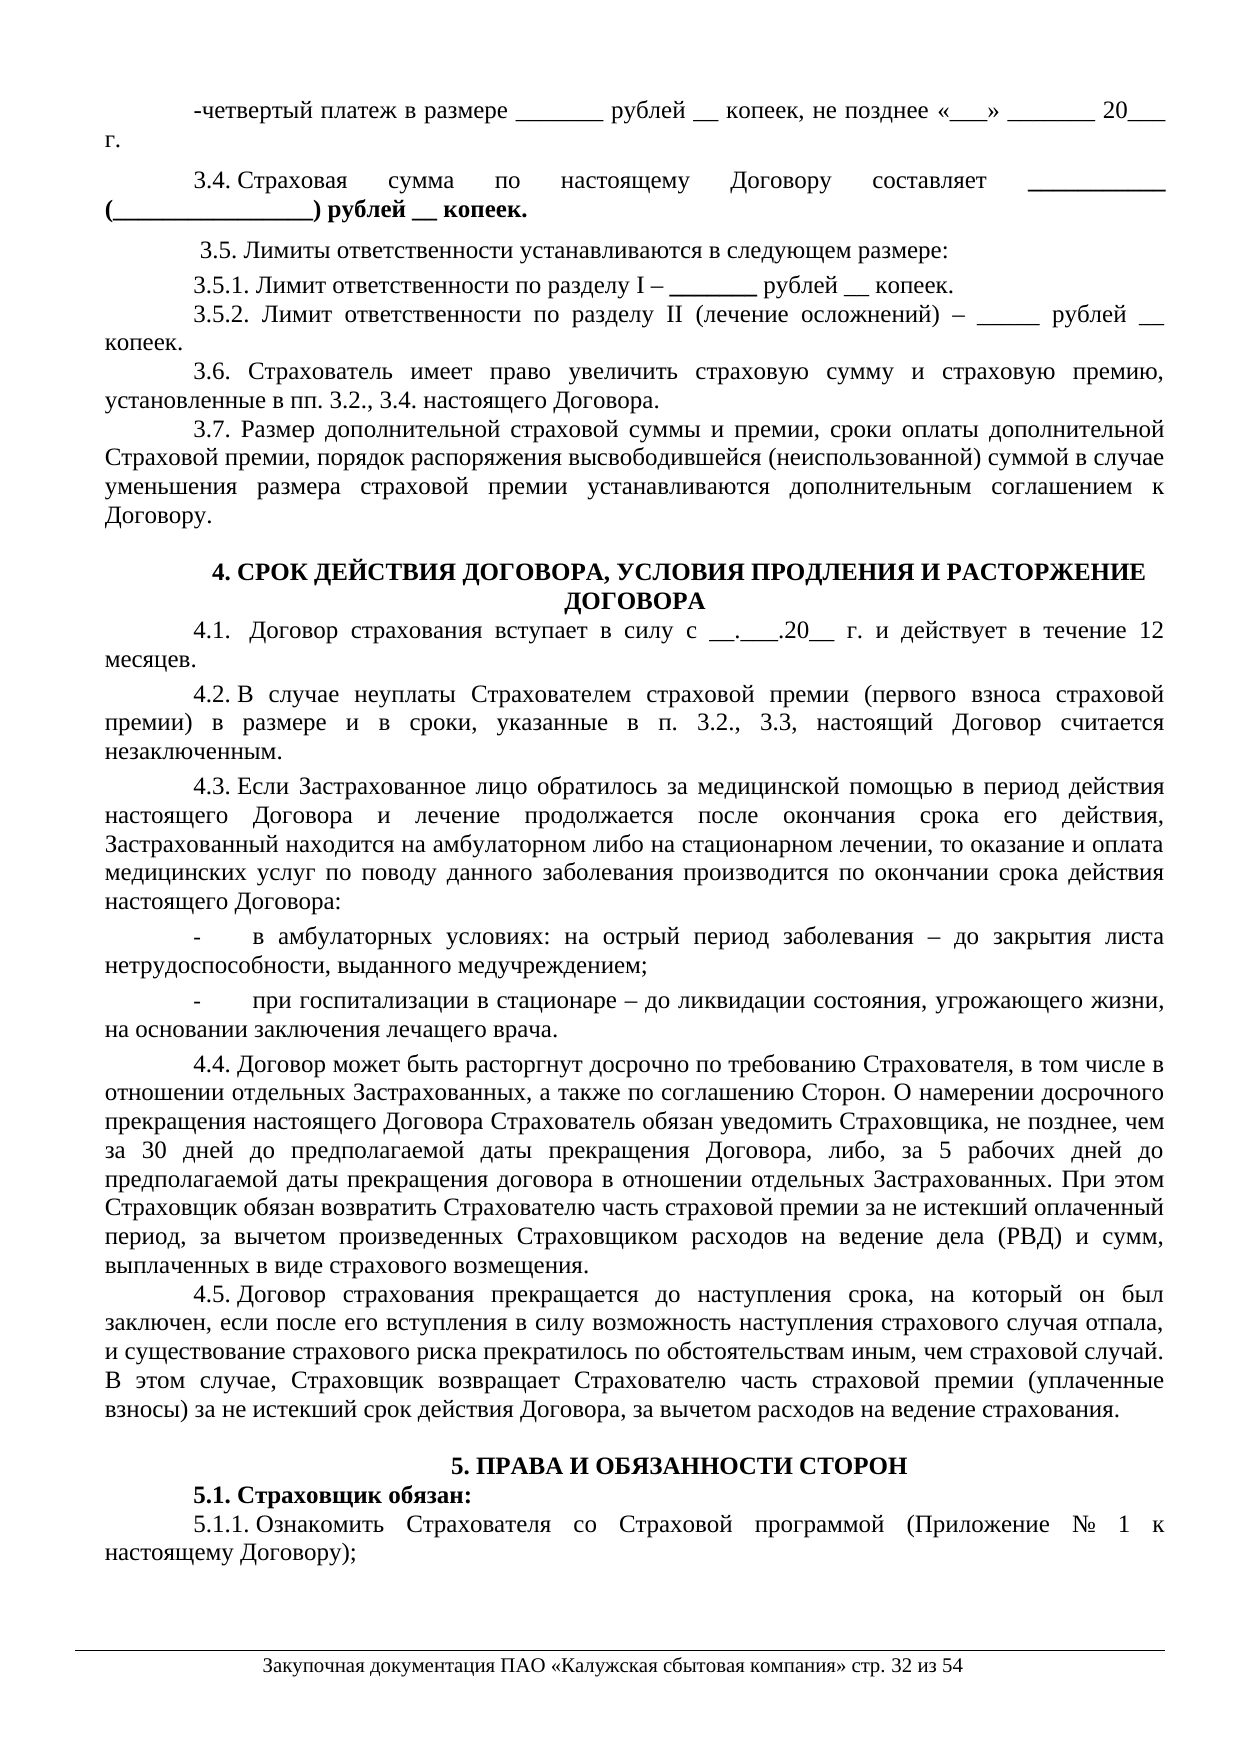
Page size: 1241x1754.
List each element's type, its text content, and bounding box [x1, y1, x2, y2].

text 3.5. Лимиты ответственности устанавливаются в следующем размере: [104, 235, 1165, 264]
text 5.1.1. Ознакомить Страхователя со Страховой программой (Приложение № 1 к настоящему Договору); [104, 1509, 1165, 1566]
text 5. ПРАВА И ОБЯЗАННОСТИ СТОРОН [104, 1451, 1165, 1480]
text -четвертый платеж в размере _______ рублей __ копеек, не позднее «___» _______ 20___ г. [104, 95, 1165, 152]
text 3.7. Размер дополнительной страховой суммы и премии, сроки оплаты дополнительной Страховой премии, порядок распоряжения высвободившейся (неиспользованной) суммой в случае уменьшения размера страховой премии устанавливаются дополнительным соглашением к Договору. [104, 414, 1165, 529]
text 4. СРОК ДЕЙСТВИЯ ДОГОВОРА, УСЛОВИЯ ПРОДЛЕНИЯ И РАСТОРЖЕНИЕ ДОГОВОРА [104, 557, 1165, 615]
text 3.5.2. Лимит ответственности по разделу II (лечение осложнений) – _____ рублей __ копеек. [104, 299, 1165, 356]
text 3.6. Страхователь имеет право увеличить страховую сумму и страховую премию, установленные в пп. 3.2., 3.4. настоящего Договора. [104, 356, 1165, 414]
text 4.4. Договор может быть расторгнут досрочно по требованию Страхователя, в том числе в отношении отдельных Застрахованных, а также по соглашению Сторон. О намерении досрочного прекращения настоящего Договора Страхователь обязан уведомить Страховщика, не позднее, чем за 30 дней до предполагаемой даты прекращения Договора, либо, за 5 рабочих дней до предполагаемой даты прекращения договора в отношении отдельных Застрахованных. При этом Страховщик обязан возвратить Страхователю часть страховой премии за не истекший оплаченный период, за вычетом произведенных Страховщиком расходов на ведение дела (РВД) и сумм, выплаченных в виде страхового возмещения. [104, 1049, 1165, 1279]
text 3.5.1. Лимит ответственности по разделу I – _______ рублей __ копеек. [104, 270, 1165, 299]
text 4.2. В случае неуплаты Страхователем страховой премии (первого взноса страховой премии) в размере и в сроки, указанные в п. 3.2., 3.3, настоящий Договор считается незаключенным. [104, 679, 1165, 765]
text 5.1. Страховщик обязан: [104, 1480, 1165, 1509]
list в амбулаторных условиях: на острый период заболевания – до закрытия листа нетрудоспособности, выданного медучреждением; [104, 921, 1165, 979]
text 4.1. Договор страхования вступает в силу с __.___.20__ г. и действует в течение 12 месяцев. [104, 615, 1165, 672]
text 4.5. Договор страхования прекращается до наступления срока, на который он был заключен, если после его вступления в силу возможность наступления страхового случая отпала, и существование страхового риска прекратилось по обстоятельствам иным, чем страховой случай. В этом случае, Страховщик возвращает Страхователю часть страховой премии (уплаченные взносы) за не истекший срок действия Договора, за вычетом расходов на ведение страхования. [104, 1279, 1165, 1422]
list при госпитализации в стационаре – до ликвидации состояния, угрожающего жизни, на основании заключения лечащего врача. [104, 985, 1165, 1042]
text 4.3. Если Застрахованное лицо обратилось за медицинской помощью в период действия настоящего Договора и лечение продолжается после окончания срока его действия, Застрахованный находится на амбулаторном либо на стационарном лечении, то оказание и оплата медицинских услуг по поводу данного заболевания производится по окончании срока действия настоящего Договора: [104, 771, 1165, 915]
text 3.4. Страховая сумма по настоящему Договору составляет ___________ (________________) рублей __ копеек. [104, 165, 1165, 222]
